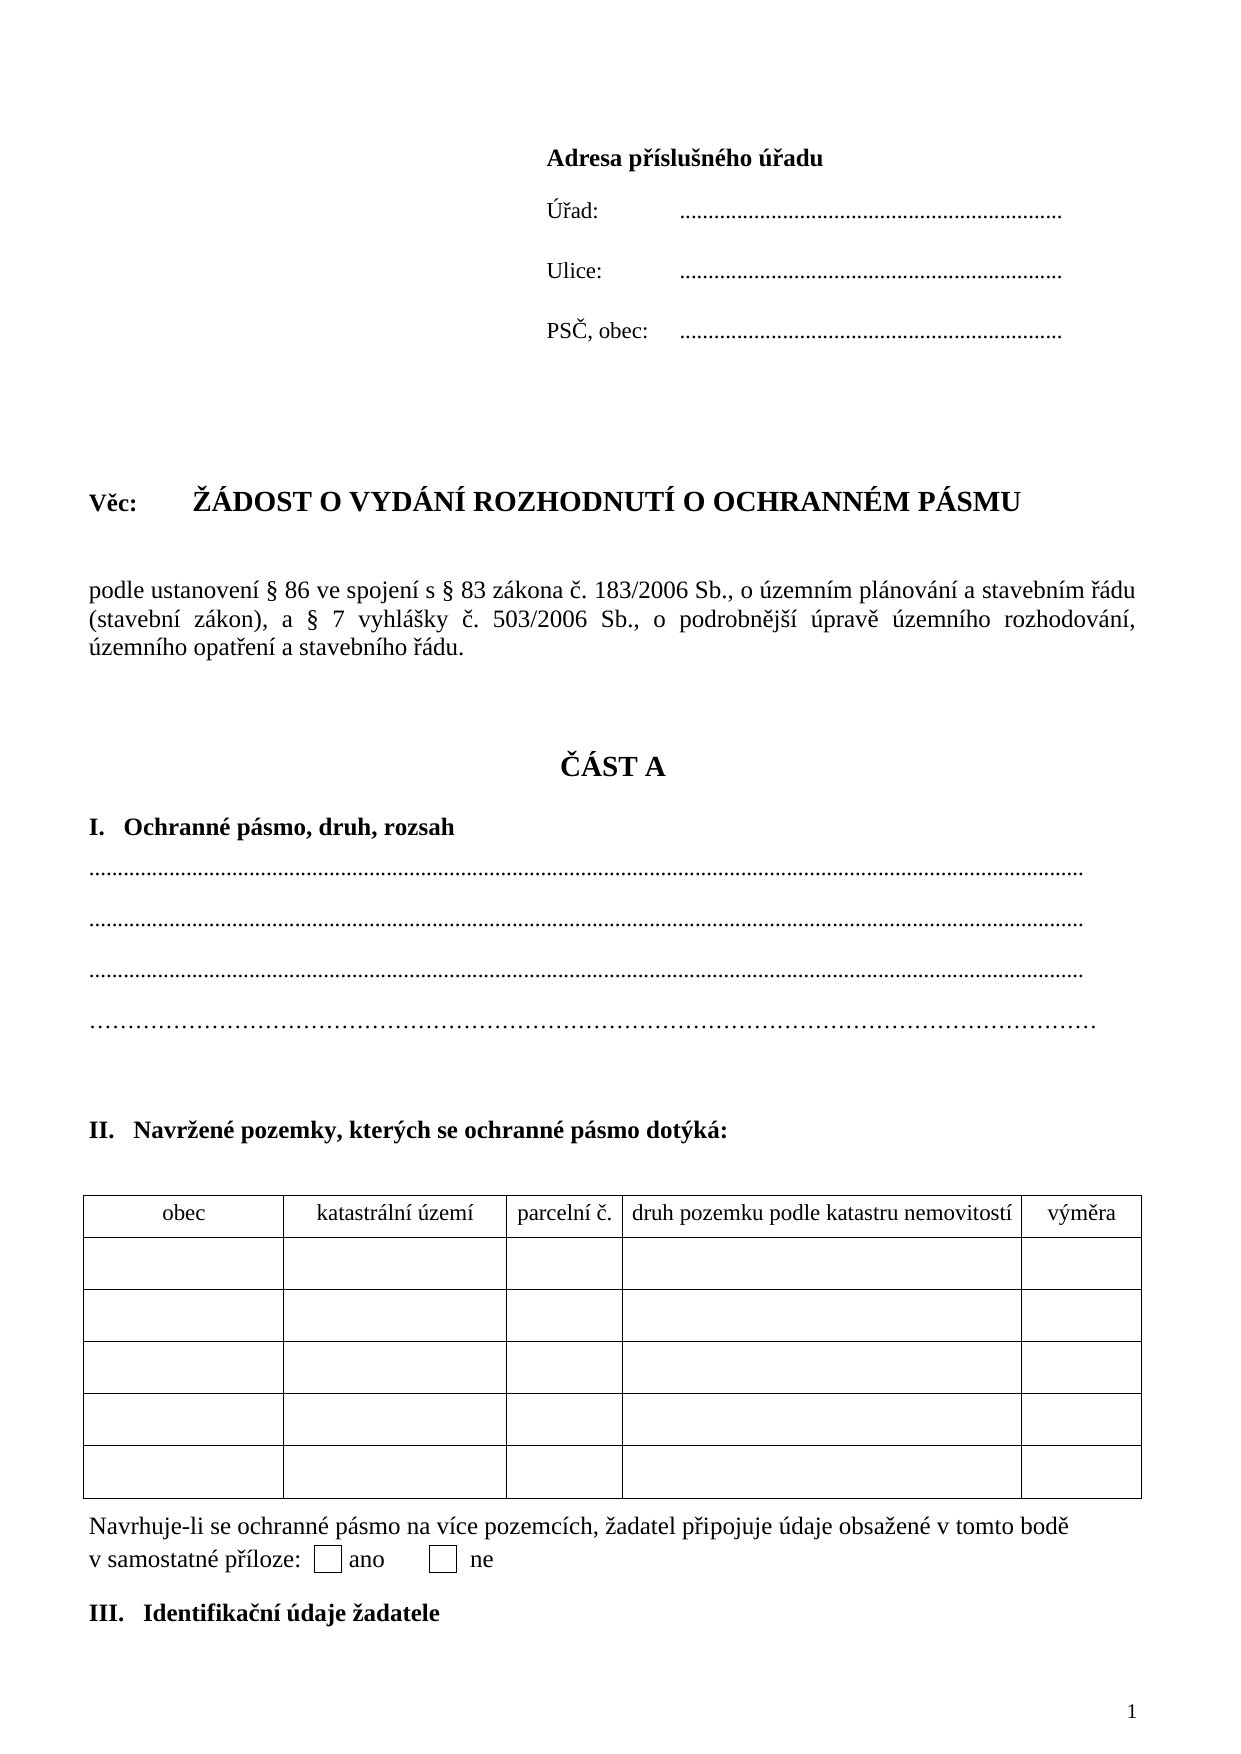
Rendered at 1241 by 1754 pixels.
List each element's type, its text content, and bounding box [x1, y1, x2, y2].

text .............................................................................................................................................................................. [89, 904, 1137, 931]
table_cell [623, 1446, 1021, 1497]
subtitle Adresa příslušného úřadu [89, 143, 1137, 172]
text .............................................................................................................................................................................. [89, 956, 1137, 982]
table_cell [1022, 1342, 1141, 1393]
table_cell [623, 1342, 1021, 1393]
text Úřad: ................................................................... [89, 197, 1137, 223]
table_cell [284, 1342, 506, 1393]
table_cell [84, 1394, 283, 1445]
text …………………………………………………………………………………………………………………… [89, 1007, 1137, 1033]
table_cell [1022, 1238, 1141, 1289]
table_cell [1022, 1290, 1141, 1341]
table_header obec [84, 1196, 283, 1237]
text PSČ, obec: ................................................................... [89, 318, 1137, 344]
table_header výměra [1022, 1196, 1141, 1237]
table_cell [84, 1446, 283, 1497]
subtitle Věc: ŽÁDOST O VYDÁNÍ ROZHODNUTÍ O OCHRANNÉM PÁSMU [89, 484, 1137, 518]
table_cell [1022, 1446, 1141, 1497]
table_cell [284, 1238, 506, 1289]
table_cell [623, 1394, 1021, 1445]
table_cell [284, 1290, 506, 1341]
table_cell [507, 1290, 622, 1341]
text Ulice: ................................................................... [89, 257, 1137, 284]
table_cell [284, 1446, 506, 1497]
table_cell [623, 1290, 1021, 1341]
text III. Identifikační údaje žadatele [89, 1598, 1137, 1627]
table_header katastrální území [284, 1196, 506, 1237]
table_cell [507, 1394, 622, 1445]
text .............................................................................................................................................................................. [89, 853, 1137, 880]
table_cell [507, 1342, 622, 1393]
table_cell [84, 1238, 283, 1289]
table_header druh pozemku podle katastru nemovitostí [623, 1196, 1021, 1237]
table_cell [1022, 1394, 1141, 1445]
text ČÁST A [89, 749, 1137, 782]
table_cell [284, 1394, 506, 1445]
text Navrhuje-li se ochranné pásmo na více pozemcích, žadatel připojuje údaje obsažené v tomto bodě v samostatné příloze: ano ne [89, 1511, 1137, 1573]
text II. Navržené pozemky, kterých se ochranné pásmo dotýká: [89, 1116, 1137, 1144]
table_cell [84, 1290, 283, 1341]
table_cell [507, 1238, 622, 1289]
table_cell [623, 1238, 1021, 1289]
table_cell [84, 1342, 283, 1393]
text podle ustanovení § 86 ve spojení s § 83 zákona č. 183/2006 Sb., o územním plánování a stavebním řádu (stavební zákon), a § 7 vyhlášky č. 503/2006 Sb., o podrobnější úpravě územního rozhodování, územního opatření a stavebního řádu. [89, 575, 1137, 661]
table_cell [507, 1446, 622, 1497]
table_header parcelní č. [507, 1196, 622, 1237]
text I. Ochranné pásmo, druh, rozsah [89, 812, 1137, 841]
